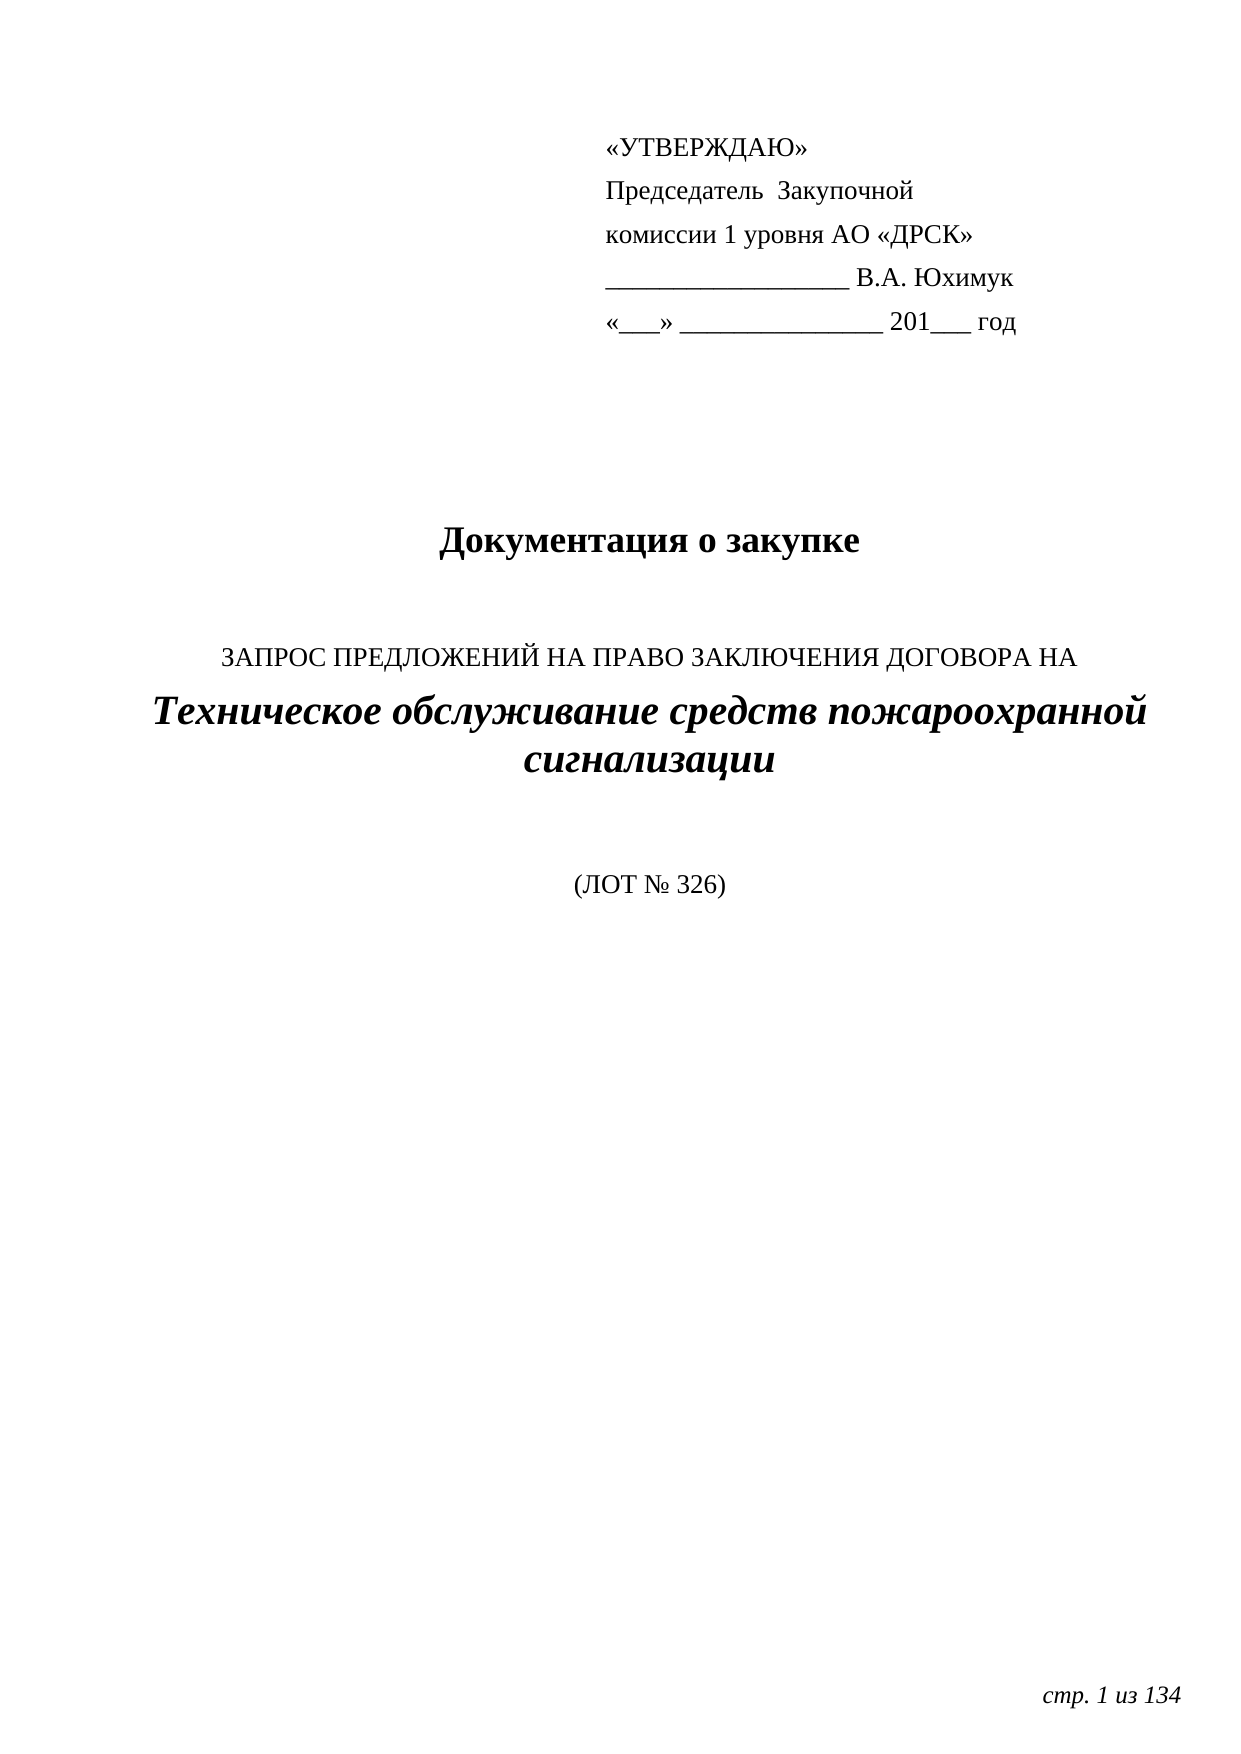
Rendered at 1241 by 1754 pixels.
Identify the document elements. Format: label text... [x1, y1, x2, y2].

text Документация о закупке [118, 517, 1181, 560]
text «___» _______________ 201___ год [605, 305, 1181, 336]
text ЗАПРОС ПРЕДЛОЖЕНИЙ НА ПРАВО ЗАКЛЮЧЕНИЯ ДОГОВОРА НА [118, 642, 1181, 673]
text Техническое обслуживание средств пожароохранной сигнализации [118, 685, 1181, 812]
text __________________ В.А. Юхимук [605, 262, 1181, 293]
text Председатель Закупочной [605, 174, 1181, 205]
text (ЛОТ № 326) [118, 868, 1181, 899]
text «УТВЕРЖДАЮ» [605, 131, 1181, 162]
text комиссии 1 уровня АО «ДРСК» [605, 218, 1181, 249]
